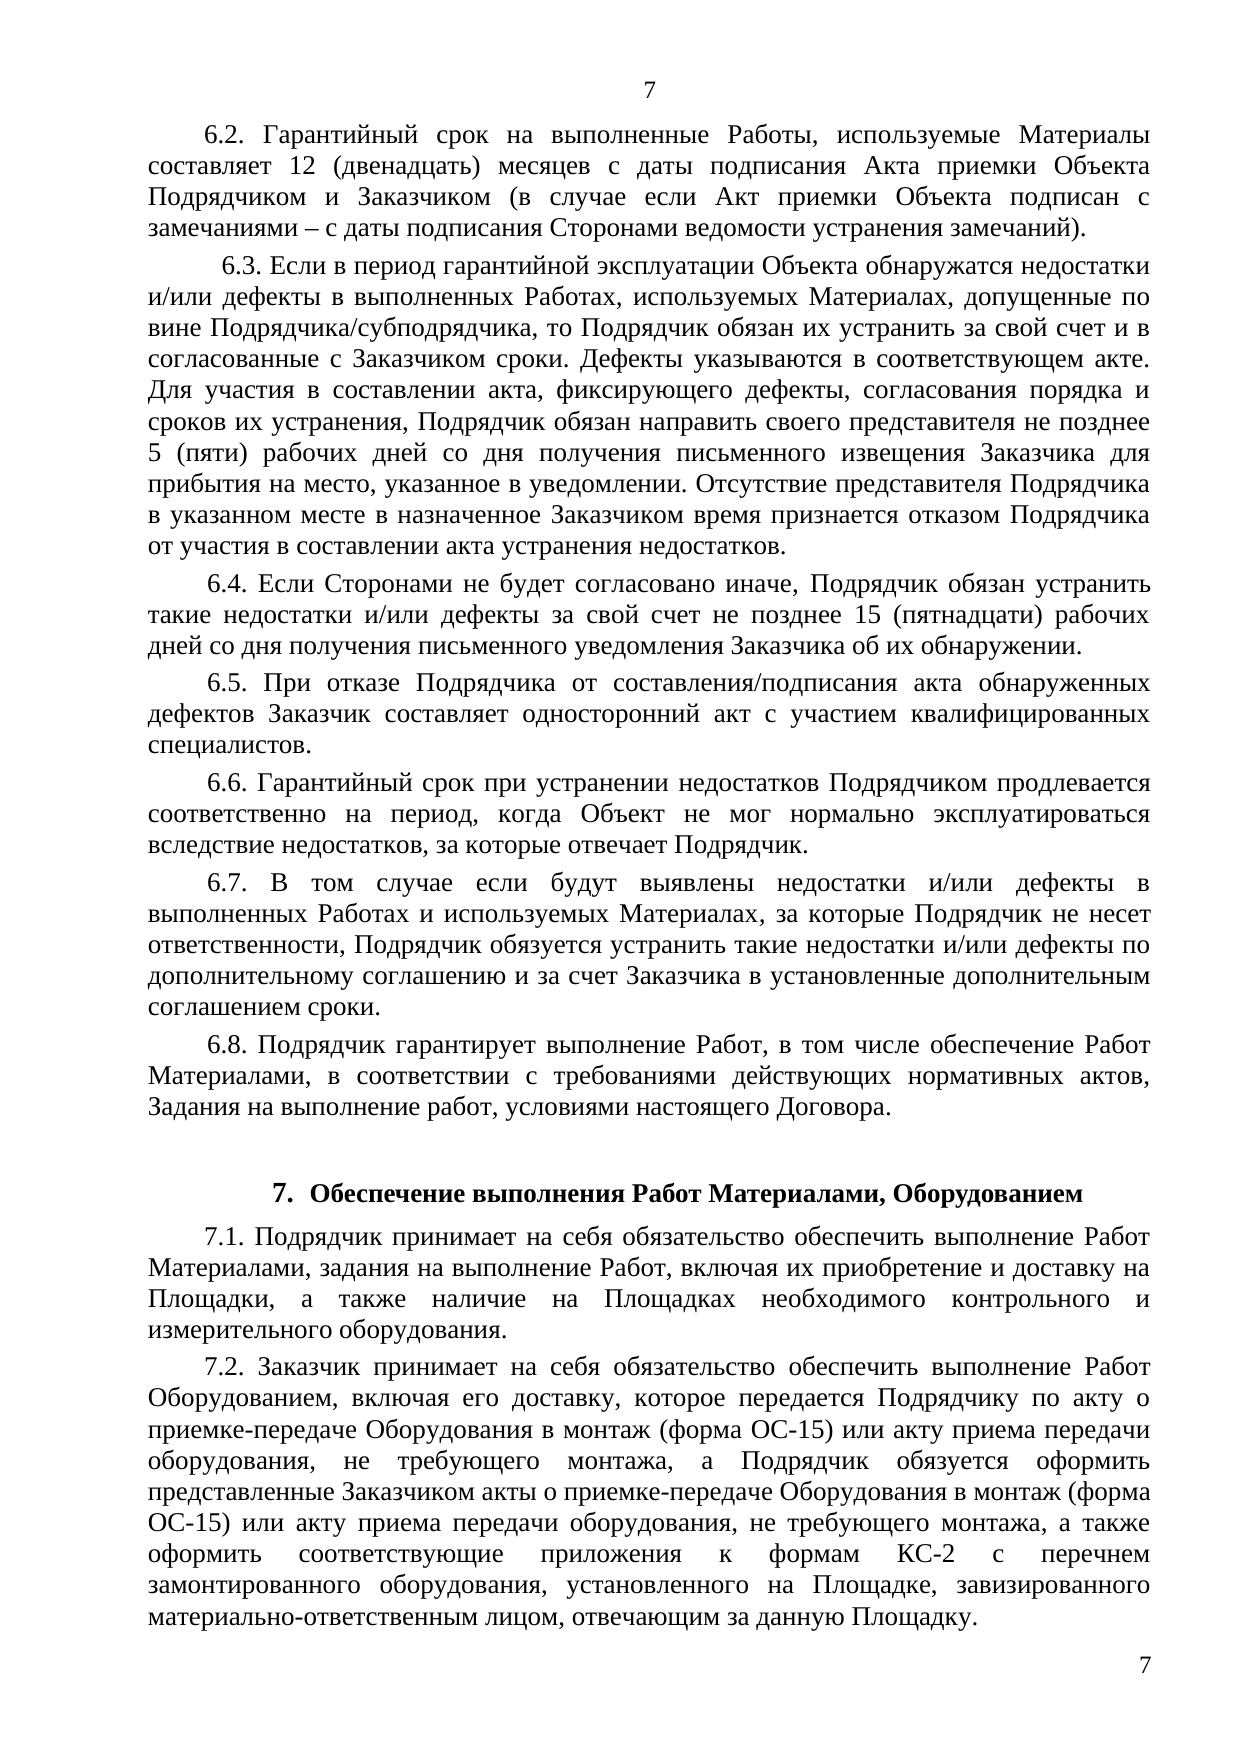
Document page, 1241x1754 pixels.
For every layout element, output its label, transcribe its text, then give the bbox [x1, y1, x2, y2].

text 6.2. Гарантийный срок на выполненные Работы, используемые Материалы составляет 12 (двенадцать) месяцев с даты подписания Акта приемки Объекта Подрядчиком и Заказчиком (в случае если Акт приемки Объекта подписан с замечаниями – с даты подписания Сторонами ведомости устранения замечаний). [148, 118, 1152, 243]
subtitle Обеспечение выполнения Работ Материалами, Оборудованием [204, 1175, 1152, 1208]
text 6.8. Подрядчик гарантирует выполнение Работ, в том числе обеспечение Работ Материалами, в соответствии с требованиями действующих нормативных актов, Задания на выполнение работ, условиями настоящего Договора. [148, 1028, 1152, 1121]
subtitle 6.4. Если Сторонами не будет согласовано иначе, Подрядчик обязан устранить такие недостатки и/или дефекты за свой счет не позднее 15 (пятнадцати) рабочих дней со дня получения письменного уведомления Заказчика об их обнаружении. [148, 567, 1152, 660]
subtitle 6.5. При отказе Подрядчика от составления/подписания акта обнаруженных дефектов Заказчик составляет односторонний акт с участием квалифицированных специалистов. [148, 666, 1152, 760]
subtitle 6.3. Если в период гарантийной эксплуатации Объекта обнаружатся недостатки и/или дефекты в выполненных Работах, используемых Материалах, допущенные по вине Подрядчика/субподрядчика, то Подрядчик обязан их устранить за свой счет и в согласованные с Заказчиком сроки. Дефекты указываются в соответствующем акте. Для участия в составлении акта, фиксирующего дефекты, согласования порядка и сроков их устранения, Подрядчик обязан направить своего представителя не позднее 5 (пяти) рабочих дней со дня получения письменного извещения Заказчика для прибытия на место, указанное в уведомлении. Отсутствие представителя Подрядчика в указанном месте в назначенное Заказчиком время признается отказом Подрядчика от участия в составлении акта устранения недостатков. [148, 249, 1152, 560]
text 7.2. Заказчик принимает на себя обязательство обеспечить выполнение Работ Оборудованием, включая его доставку, которое передается Подрядчику по акту о приемке-передаче Оборудования в монтаж (форма ОС-15) или акту приема передачи оборудования, не требующего монтажа, а Подрядчик обязуется оформить представленные Заказчиком акты о приемке-передаче Оборудования в монтаж (форма ОС-15) или акту приема передачи оборудования, не требующего монтажа, а также оформить соответствующие приложения к формам КС-2 с перечнем замонтированного оборудования, установленного на Площадке, завизированного материально-ответственным лицом, отвечающим за данную Площадку. [148, 1350, 1152, 1631]
text 7.1. Подрядчик принимает на себя обязательство обеспечить выполнение Работ Материалами, задания на выполнение Работ, включая их приобретение и доставку на Площадки, а также наличие на Площадках необходимого контрольного и измерительного оборудования. [148, 1219, 1152, 1344]
text 6.7. В том случае если будут выявлены недостатки и/или дефекты в выполненных Работах и используемых Материалах, за которые Подрядчик не несет ответственности, Подрядчик обязуется устранить такие недостатки и/или дефекты по дополнительному соглашению и за счет Заказчика в установленные дополнительным соглашением сроки. [148, 866, 1152, 1021]
subtitle 6.6. Гарантийный срок при устранении недостатков Подрядчиком продлевается соответственно на период, когда Объект не мог нормально эксплуатироваться вследствие недостатков, за которые отвечает Подрядчик. [148, 766, 1152, 859]
